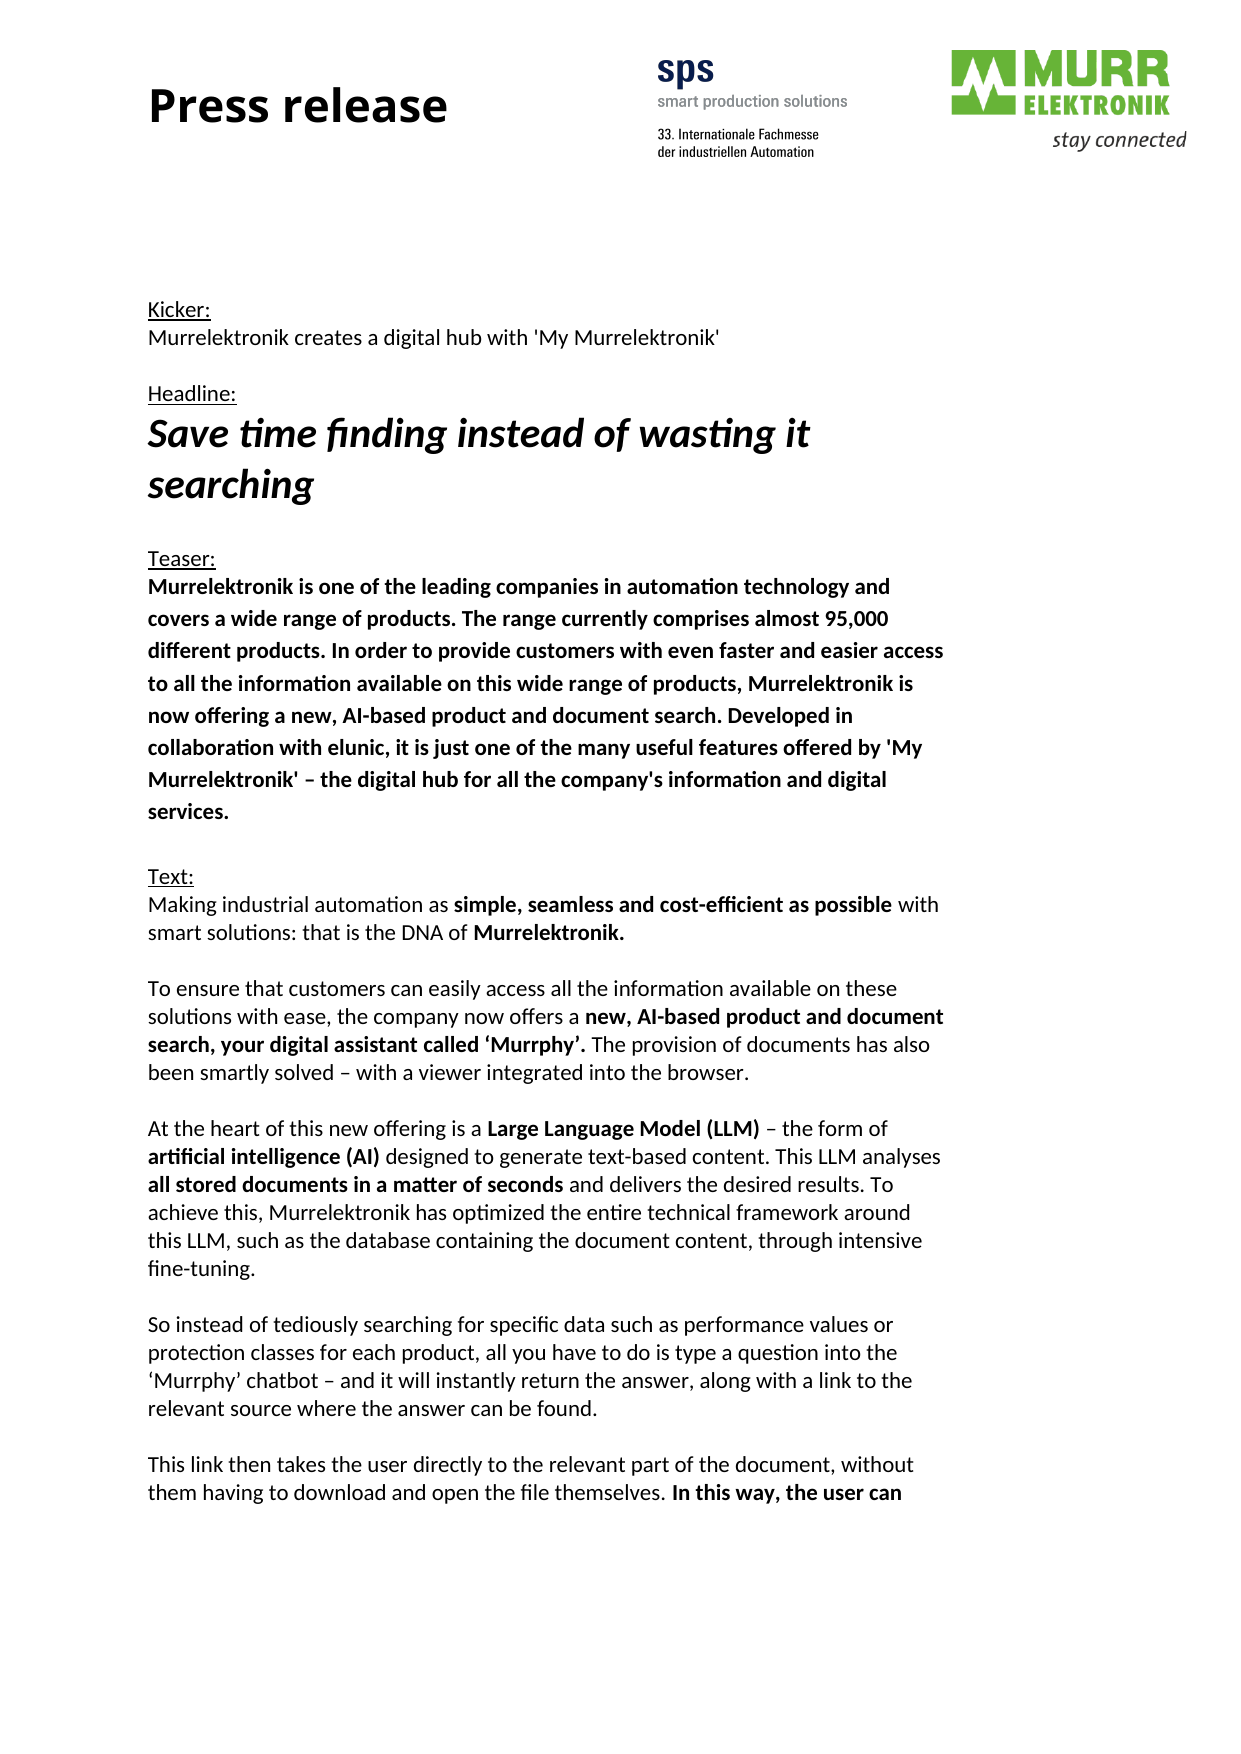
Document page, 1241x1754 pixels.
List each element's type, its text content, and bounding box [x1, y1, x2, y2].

text Teaser: [148, 544, 945, 572]
text Making industrial automation as simple, seamless and cost-efficient as possible with smart solutions: that is the DNA of Murrelektronik. [148, 890, 945, 946]
text Murrelektronik is one of the leading companies in automation technology and covers a wide range of products. The range currently comprises almost 95,000 different products. In order to provide customers with even faster and easier access to all the information available on this wide range of products, Murrelektronik is now offering a new, AI-based product and document search. Developed in collaboration with elunic, it is just one of the many useful features offered by 'My Murrelektronik' – the digital hub for all the company's information and digital services. [148, 572, 945, 826]
text Save time finding instead of wasting it searching [148, 407, 945, 509]
text Murrelektronik creates a digital hub with 'My Murrelektronik' [148, 323, 945, 351]
text Headline: [148, 379, 945, 407]
text So instead of tediously searching for specific data such as performance values or protection classes for each product, all you have to do is type a question into the ‘Murrphy’ chatbot – and it will instantly return the answer, along with a link to the relevant source where the answer can be found. [148, 1310, 945, 1422]
text Text: [148, 862, 945, 890]
picture [951, 50, 1187, 152]
text To ensure that customers can easily access all the information available on these solutions with ease, the company now offers a new, AI-based product and document search, your digital assistant called ‘Murrphy’. The provision of documents has also been smartly solved – with a viewer integrated into the browser. [148, 974, 945, 1086]
text At the heart of this new offering is a Large Language Model (LLM) – the form of artificial intelligence (AI) designed to generate text-based content. This LLM analyses all stored documents in a matter of seconds and delivers the desired results. To achieve this, Murrelektronik has optimized the entire technical framework around this LLM, such as the database containing the document content, through intensive fine-tuning. [148, 1114, 945, 1282]
picture [658, 60, 847, 157]
text Kicker: [148, 295, 945, 323]
